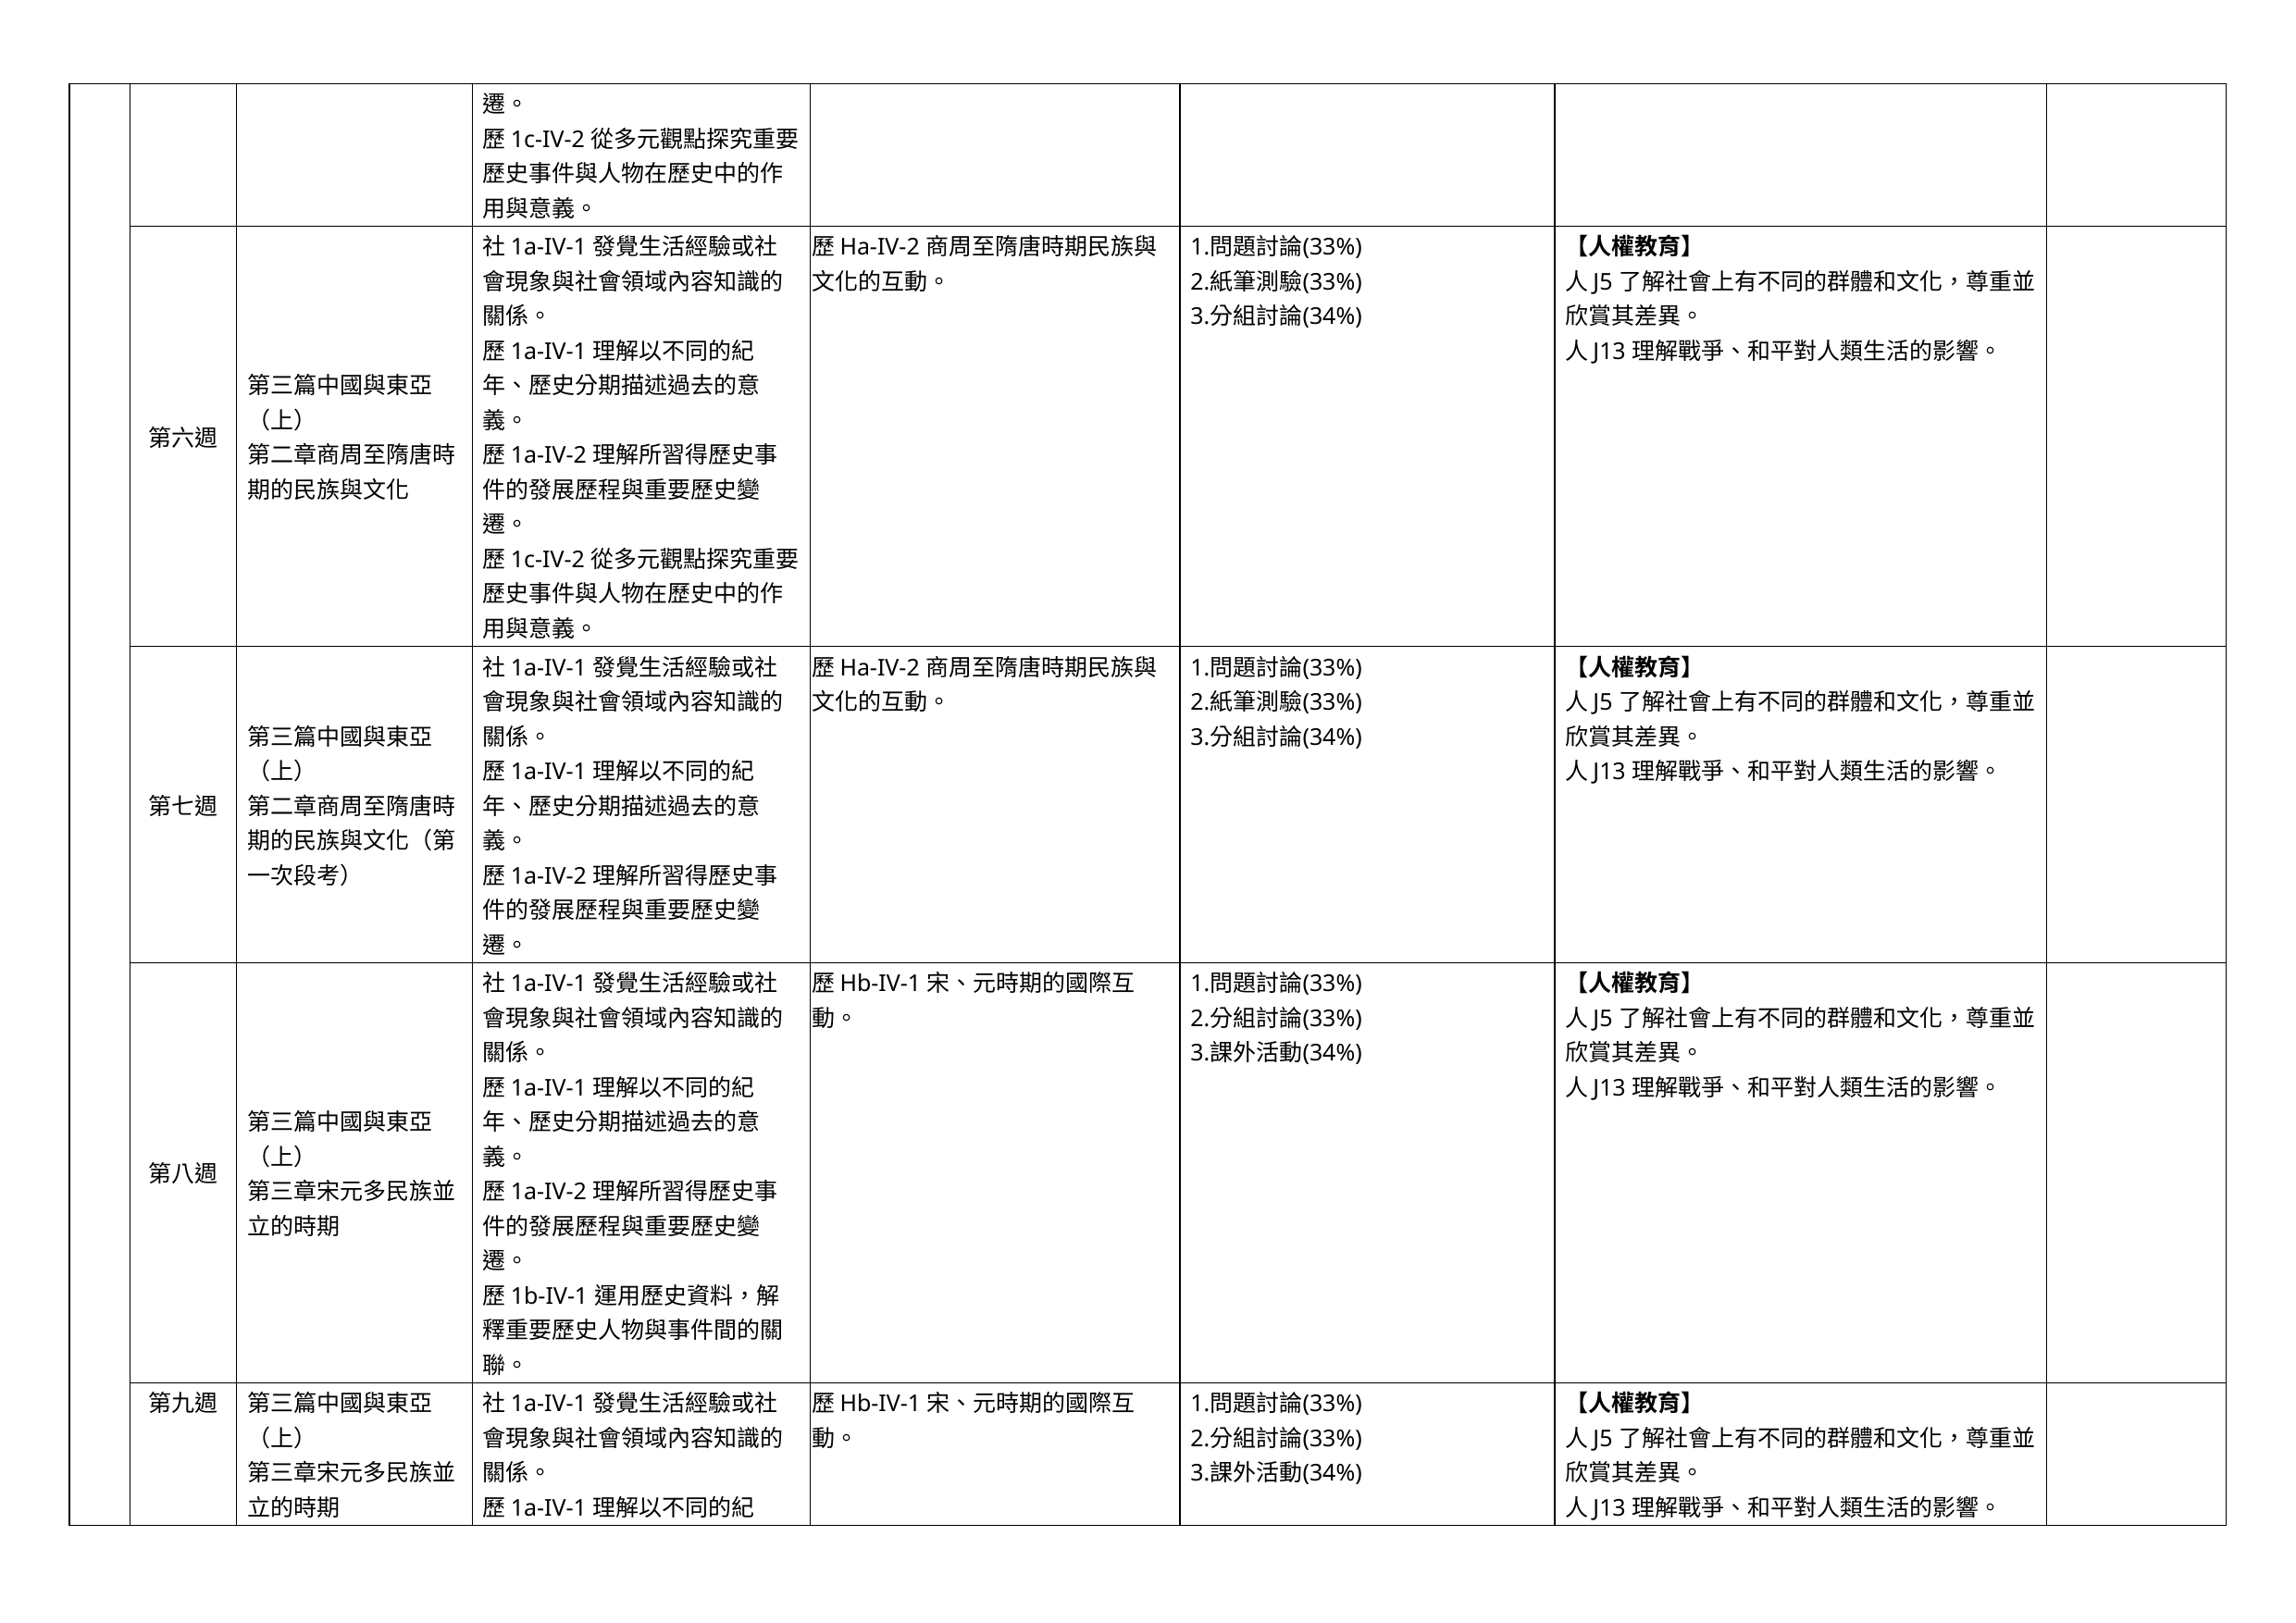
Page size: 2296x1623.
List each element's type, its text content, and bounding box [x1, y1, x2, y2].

table_cell 【人權教育】 人J5 了解社會上有不同的群體和文化，尊重並欣賞其差異。 人J13 理解戰爭、和平對人類生活的影響。 [1556, 227, 2046, 646]
table_cell 第三篇中國與東亞（上） 第二章商周至隋唐時期的民族與文化 [237, 227, 472, 646]
table_cell 第八週 [130, 963, 236, 1382]
table_cell 歷Ha-IV-2 商周至隋唐時期民族與文化的互動。 [811, 227, 1179, 646]
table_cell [1181, 1383, 1554, 1525]
table_cell 第三篇中國與東亞（上） 第二章商周至隋唐時期的民族與文化（第一次段考） [237, 647, 472, 961]
table_cell 歷Hb-IV-1 宋、元時期的國際互動。 [811, 963, 1179, 1382]
table_cell [2047, 647, 2226, 961]
table_cell 1.問題討論(33%) 2.紙筆測驗(33%) 3.分組討論(34%) [1181, 647, 1554, 961]
table_cell 第五週 [130, 84, 236, 226]
table_cell 第六週 [130, 227, 236, 646]
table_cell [473, 84, 810, 226]
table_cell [1556, 84, 2046, 226]
table_cell 第七週 [130, 647, 236, 961]
table_cell [2047, 227, 2226, 646]
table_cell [237, 84, 472, 226]
table_cell 社1a-IV-1 發覺生活經驗或社會現象與社會領域內容知識的關係。 歷1a-IV-1 理解以不同的紀年、歷史分期描述過去的意義。 歷1a-IV-2 理解所習得歷史事件的發展歷程與重要歷史變遷。 歷1c-IV-2 從多元觀點探究重要歷史事件與人物在歷史中的作用與意義。 [473, 227, 810, 646]
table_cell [473, 1383, 810, 1525]
table_cell [2047, 1383, 2226, 1525]
table_cell 社1a-IV-1 發覺生活經驗或社會現象與社會領域內容知識的關係。 歷1a-IV-1 理解以不同的紀年、歷史分期描述過去的意義。 歷1a-IV-2 理解所習得歷史事件的發展歷程與重要歷史變遷。 [473, 647, 810, 961]
table_cell 【人權教育】 人J5 了解社會上有不同的群體和文化，尊重並欣賞其差異。 人J13 理解戰爭、和平對人類生活的影響。 [1556, 647, 2046, 961]
table_cell 1.問題討論(33%) 2.分組討論(33%) 3.課外活動(34%) [1181, 963, 1554, 1382]
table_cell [1181, 84, 1554, 226]
table_cell 【人權教育】 人J5 了解社會上有不同的群體和文化，尊重並欣賞其差異。 人J13 理解戰爭、和平對人類生活的影響。 [1556, 963, 2046, 1382]
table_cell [811, 1383, 1179, 1525]
table_cell 第三篇中國與東亞（上） 第三章宋元多民族並立的時期 [237, 963, 472, 1382]
table_cell 第九週 [130, 1383, 236, 1525]
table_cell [811, 84, 1179, 226]
table_cell [2047, 84, 2226, 226]
table_cell 歷Ha-IV-2 商周至隋唐時期民族與文化的互動。 [811, 647, 1179, 961]
table_cell 社1a-IV-1 發覺生活經驗或社會現象與社會領域內容知識的關係。 歷1a-IV-1 理解以不同的紀年、歷史分期描述過去的意義。 歷1a-IV-2 理解所習得歷史事件的發展歷程與重要歷史變遷。 歷1b-IV-1 運用歷史資料，解釋重要歷史人物與事件間的關聯。 [473, 963, 810, 1382]
table_cell 1.問題討論(33%) 2.紙筆測驗(33%) 3.分組討論(34%) [1181, 227, 1554, 646]
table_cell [237, 1383, 472, 1525]
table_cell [1556, 1383, 2046, 1525]
table_cell [2047, 963, 2226, 1382]
